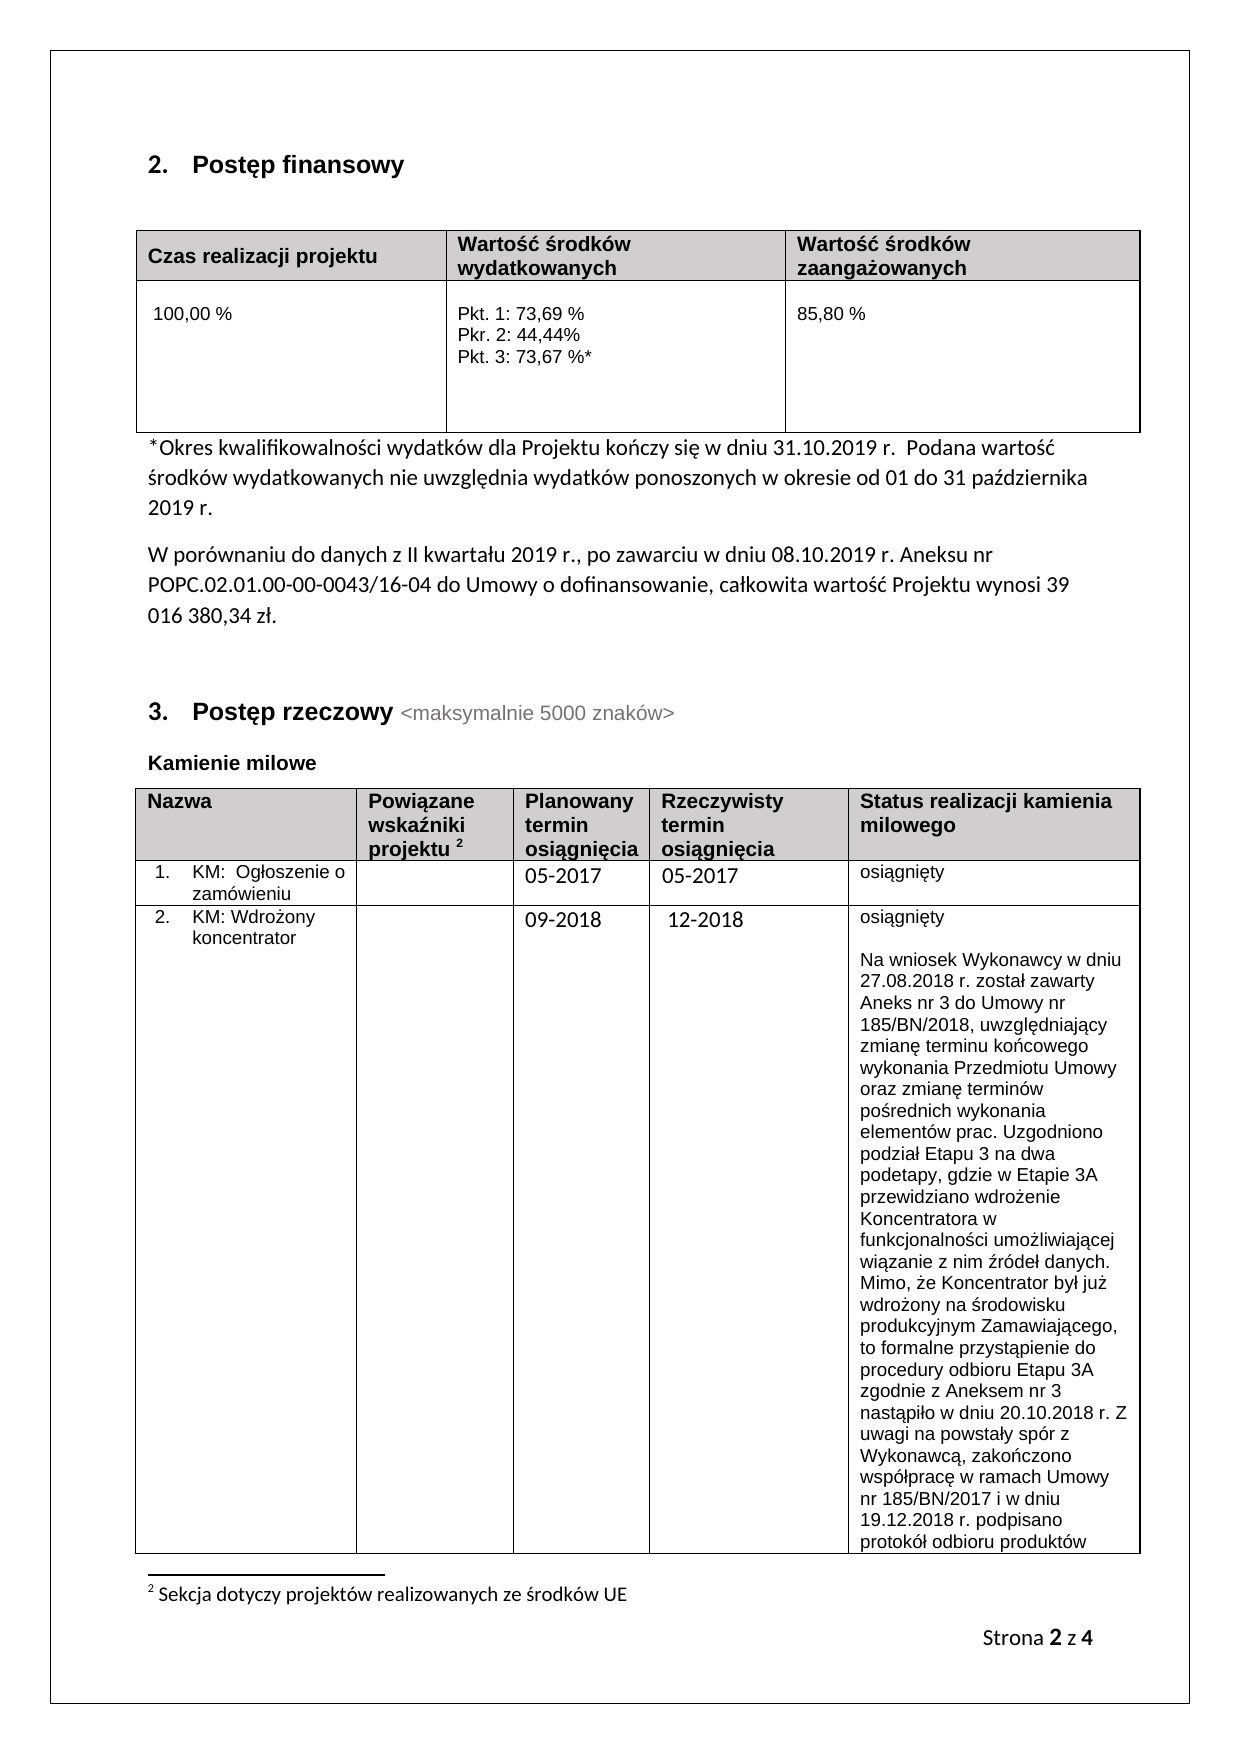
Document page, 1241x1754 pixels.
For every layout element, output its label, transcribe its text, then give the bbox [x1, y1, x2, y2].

table_cell 100,00 % [137, 281, 446, 432]
subtitle Postęp rzeczowy <maksymalnie 5000 znaków> [148, 694, 1093, 727]
table_header Wartość środków zaangażowanych [786, 231, 1139, 280]
table_header Nazwa [136, 789, 356, 860]
table_cell 85,80 % [786, 281, 1139, 432]
table_header Powiązane wskaźniki projektu [357, 789, 513, 860]
text *Okres kwalifikowalności wydatków dla Projektu kończy się w dniu 31.10.2019 r. Podana wartość środków wydatkowanych nie uwzględnia wydatków ponoszonych w okresie od 01 do 31 października 2019 r. [148, 433, 1093, 521]
table_cell 09-2018 [514, 906, 649, 1552]
table_cell osiągnięty [849, 861, 1139, 904]
table_header Planowany termin osiągnięcia [514, 789, 649, 860]
table_cell 05-2017 [514, 861, 649, 904]
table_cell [849, 906, 1139, 1552]
table_header Status realizacji kamienia milowego [849, 789, 1139, 860]
text W porównaniu do danych z II kwartału 2019 r., po zawarciu w dniu 08.10.2019 r. Aneksu nr POPC.02.01.00-00-0043/16-04 do Umowy o dofinansowanie, całkowita wartość Projektu wynosi 39 016 380,34 zł. [148, 540, 1093, 629]
table_cell Pkt. 1: 73,69 % Pkr. 2: 44,44% Pkt. 3: 73,67 %* [447, 281, 785, 432]
text Kamienie milowe [148, 751, 1093, 775]
table_header Czas realizacji projektu [137, 231, 446, 280]
table_header Wartość środków wydatkowanych [447, 231, 785, 280]
table_cell [357, 906, 513, 1552]
table_header Rzeczywisty termin osiągnięcia [650, 789, 848, 860]
table_cell 05-2017 [650, 861, 848, 904]
table_cell KM: Ogłoszenie o zamówieniu [136, 861, 356, 904]
table_cell [357, 861, 513, 904]
subtitle Postęp finansowy [148, 147, 1093, 181]
table_cell 12-2018 [650, 906, 848, 1552]
table_cell KM: Wdrożony koncentrator [136, 906, 356, 1552]
